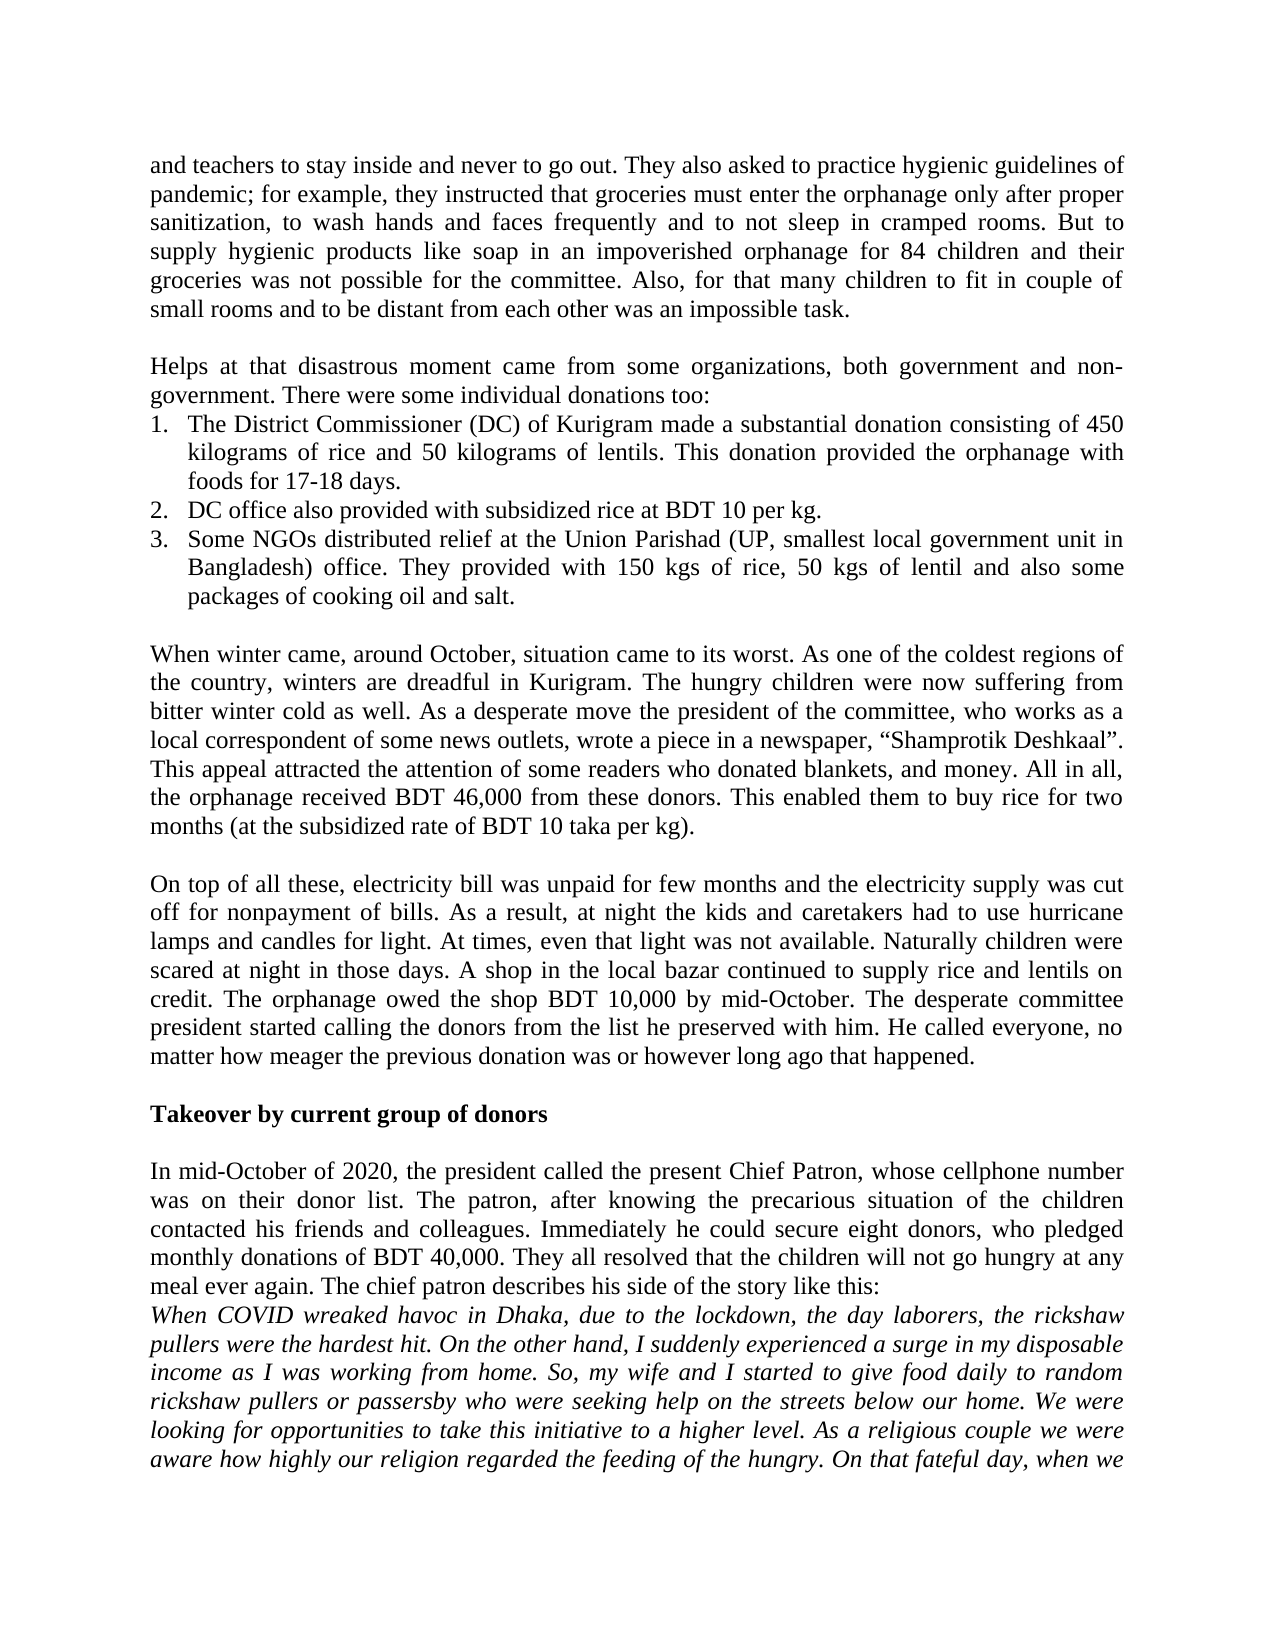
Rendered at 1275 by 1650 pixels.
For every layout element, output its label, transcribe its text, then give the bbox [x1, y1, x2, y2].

text Takeover by current group of donors [150, 1099, 1125, 1127]
list Some NGOs distributed relief at the Union Parishad (UP, smallest local government unit in Bangladesh) office. They provided with 150 kgs of rice, 50 kgs of lentil and also some packages of cooking oil and salt. [150, 524, 1125, 610]
text In mid-October of 2020, the president called the present Chief Patron, whose cellphone number was on their donor list. The patron, after knowing the precarious situation of the children contacted his friends and colleagues. Immediately he could secure eight donors, who pledged monthly donations of BDT 40,000. They all resolved that the children will not go hungry at any meal ever again. The chief patron describes his side of the story like this: [150, 1156, 1125, 1300]
text On top of all these, electricity bill was unpaid for few months and the electricity supply was cut off for nonpayment of bills. As a result, at night the kids and caretakers had to use hurricane lamps and candles for light. At times, even that light was not available. Naturally children were scared at night in those days. A shop in the local bazar continued to supply rice and lentils on credit. The orphanage owed the shop BDT 10,000 by mid-October. The desperate committee president started calling the donors from the list he preserved with him. He called everyone, no matter how meager the previous donation was or however long ago that happened. [150, 869, 1125, 1070]
list The District Commissioner (DC) of Kurigram made a substantial donation consisting of 450 kilograms of rice and 50 kilograms of lentils. This donation provided the orphanage with foods for 17-18 days. [150, 409, 1125, 495]
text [150, 1300, 1125, 1472]
text Helps at that disastrous moment came from some organizations, both government and non-government. There were some individual donations too: [150, 351, 1125, 409]
text When winter came, around October, situation came to its worst. As one of the coldest regions of the country, winters are dreadful in Kurigram. The hungry children were now suffering from bitter winter cold as well. As a desperate move the president of the committee, who works as a local correspondent of some news outlets, wrote a piece in a newspaper, “Shamprotik Deshkaal”. This appeal attracted the attention of some readers who donated blankets, and money. All in all, the orphanage received BDT 46,000 from these donors. This enabled them to buy rice for two months (at the subsidized rate of BDT 10 taka per kg). [150, 639, 1125, 840]
list DC office also provided with subsidized rice at BDT 10 per kg. [150, 495, 1125, 524]
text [150, 150, 1125, 322]
